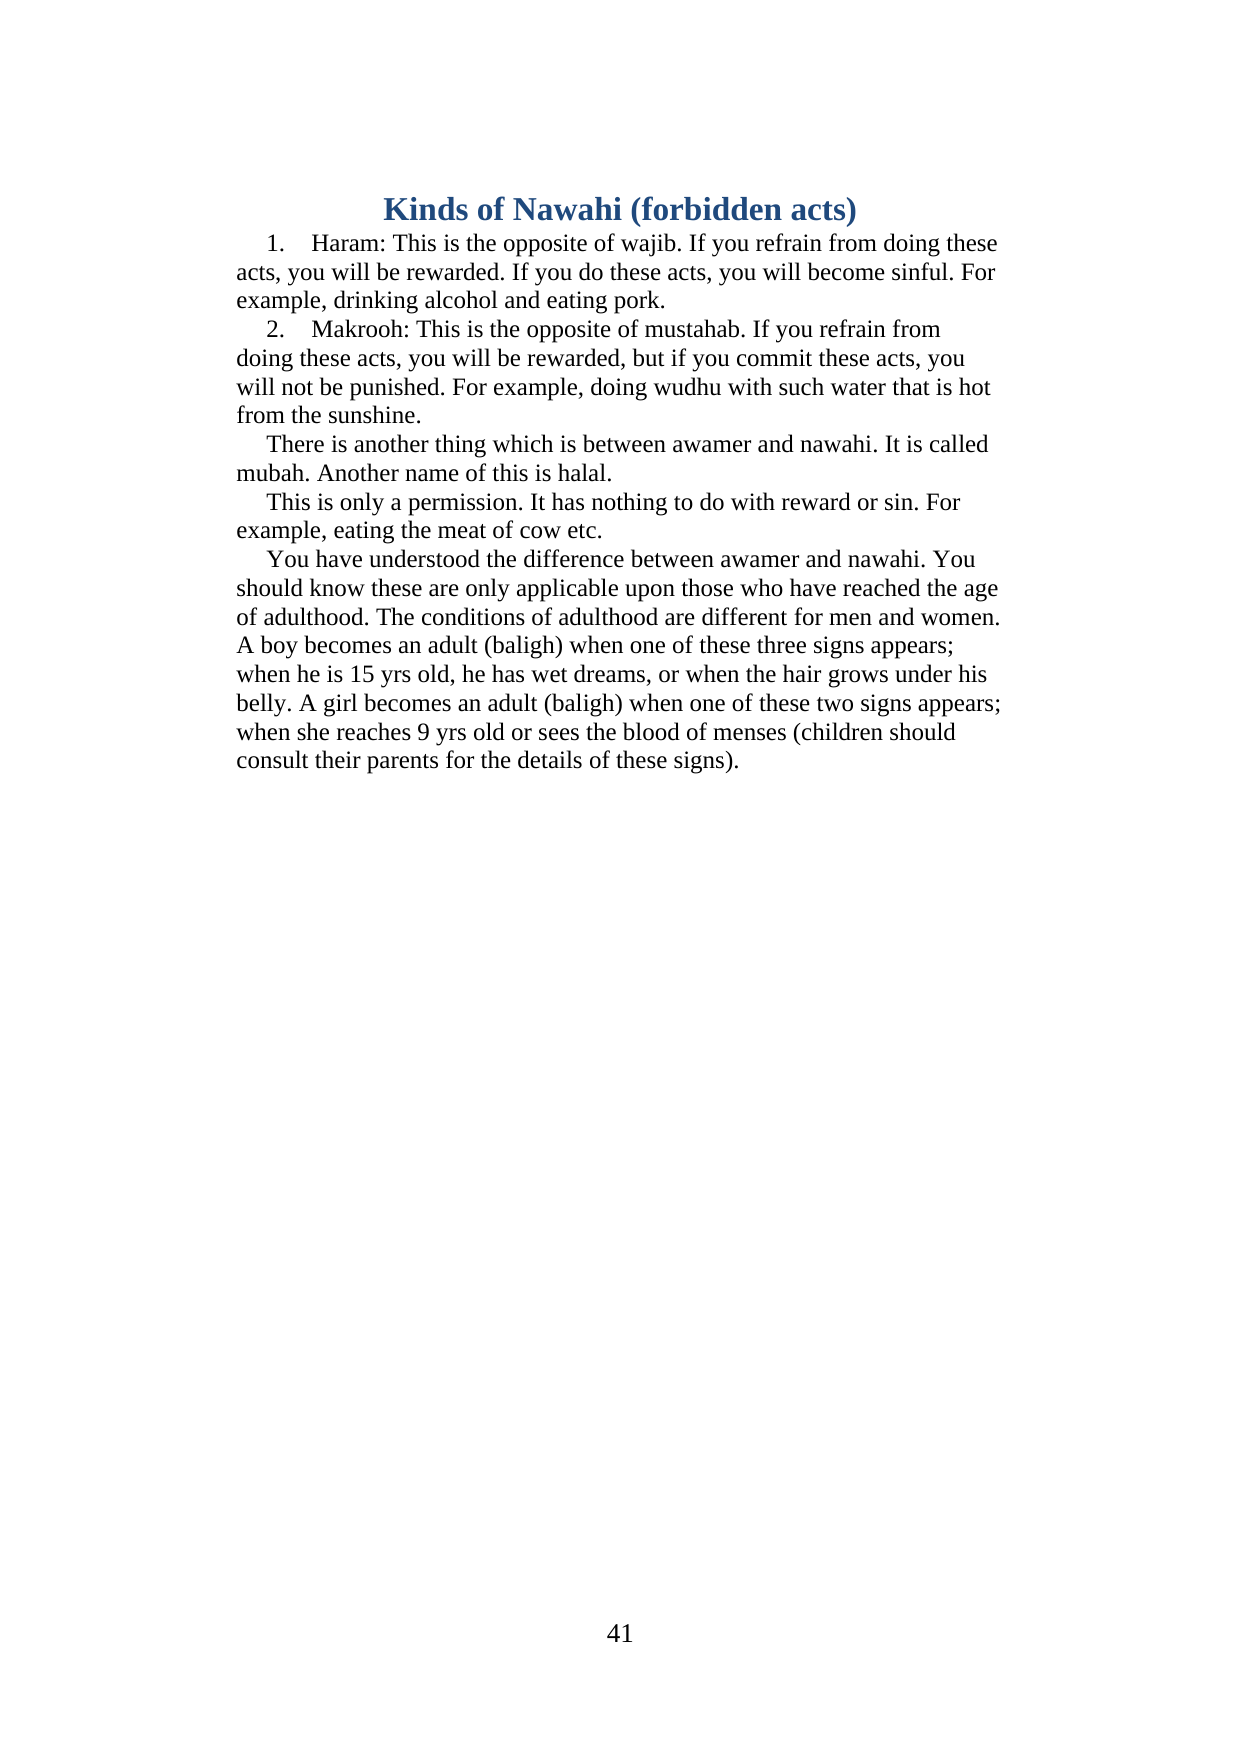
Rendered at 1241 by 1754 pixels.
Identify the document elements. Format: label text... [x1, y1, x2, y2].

text This is only a permission. It has nothing to do with reward or sin. For example, eating the meat of cow etc. [236, 487, 1004, 544]
subtitle Kinds of Nawahi (forbidden acts) [236, 190, 1004, 228]
text 1. Haram: This is the opposite of wajib. If you refrain from doing these acts, you will be rewarded. If you do these acts, you will become sinful. For example, drinking alcohol and eating pork. [236, 228, 1004, 314]
text You have understood the difference between awamer and nawahi. You should know these are only applicable upon those who have reached the age of adulthood. The conditions of adulthood are different for men and women. A boy becomes an adult (baligh) when one of these three signs appears; when he is 15 yrs old, he has wet dreams, or when the hair grows under his belly. A girl becomes an adult (baligh) when one of these two signs appears; when she reaches 9 yrs old or sees the blood of menses (children should consult their parents for the details of these signs). [236, 544, 1004, 774]
text 2. Makrooh: This is the opposite of mustahab. If you refrain from doing these acts, you will be rewarded, but if you commit these acts, you will not be punished. For example, doing wudhu with such water that is hot from the sunshine. [236, 314, 1004, 429]
text There is another thing which is between awamer and nawahi. It is called mubah. Another name of this is halal. [236, 429, 1004, 487]
